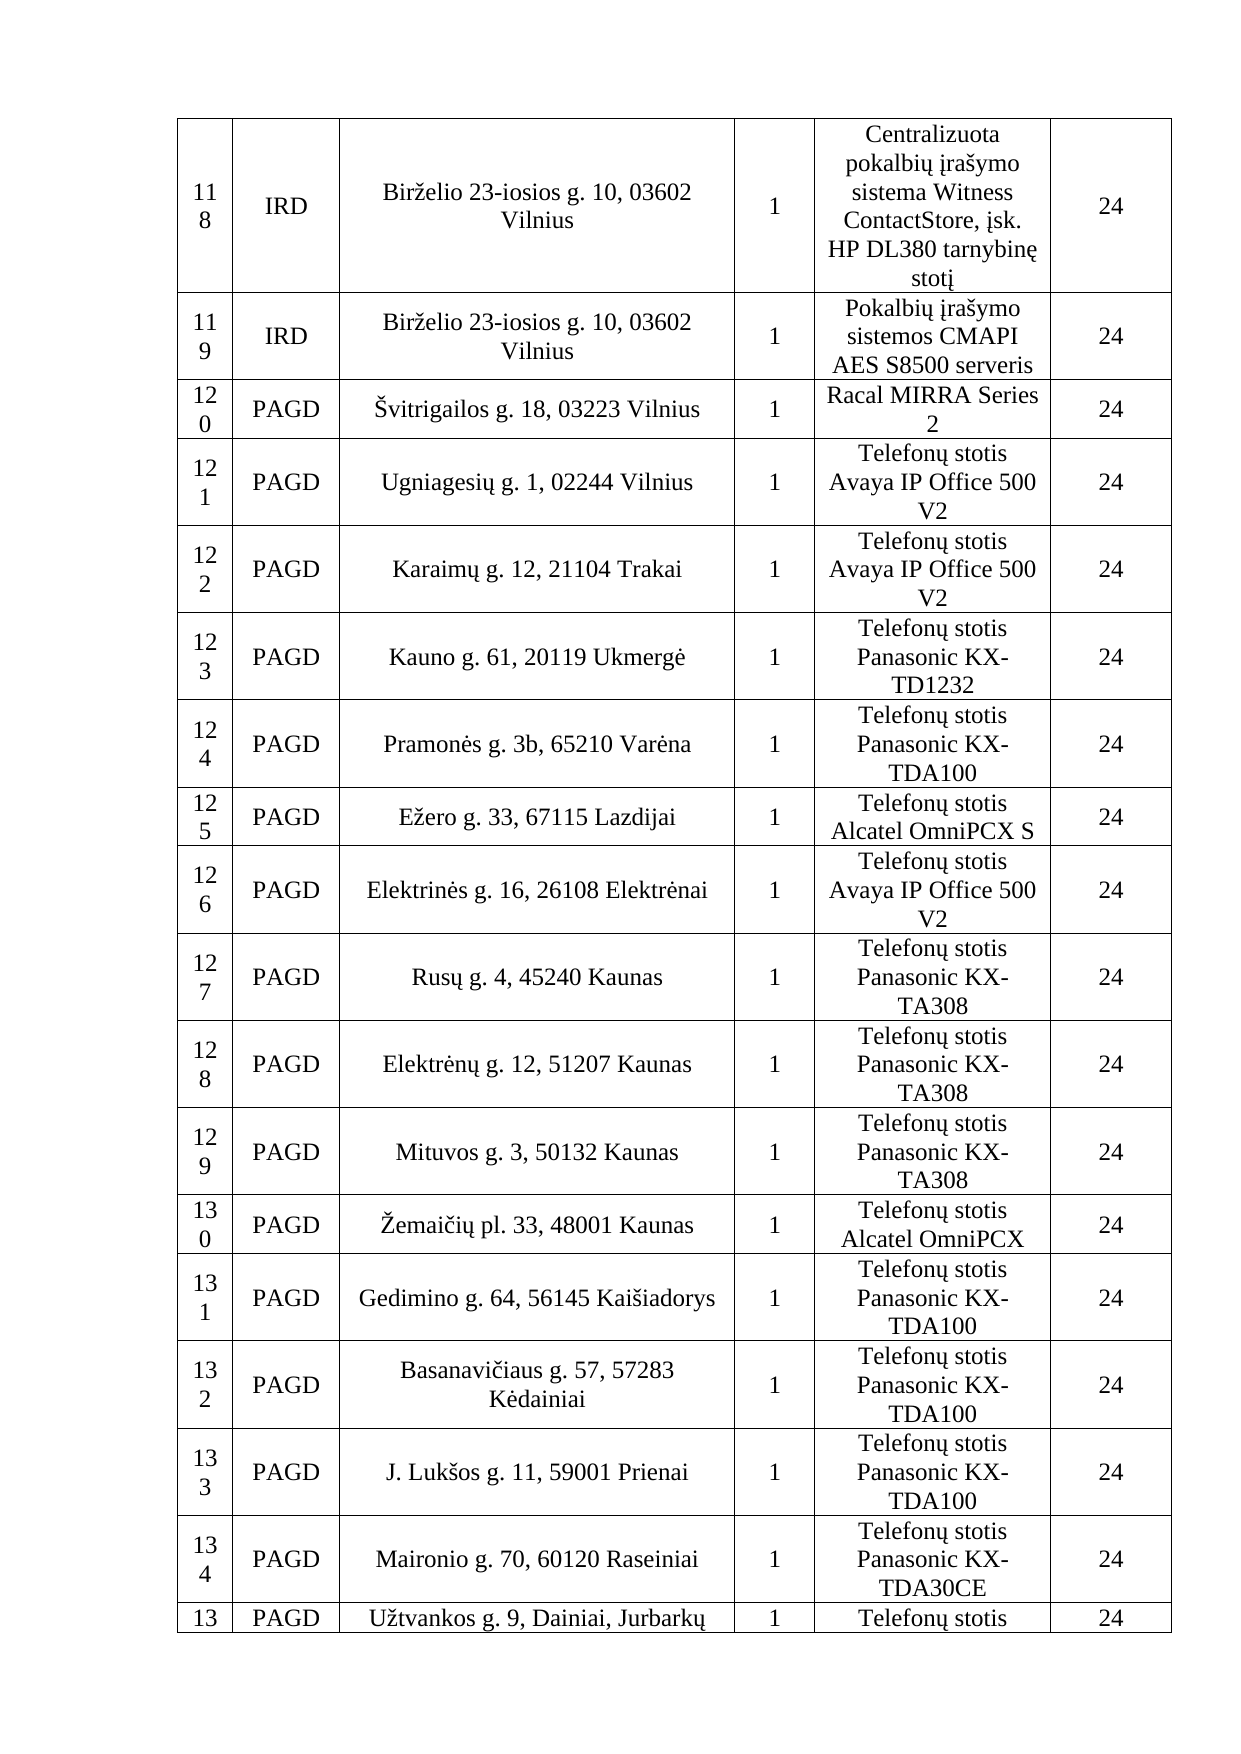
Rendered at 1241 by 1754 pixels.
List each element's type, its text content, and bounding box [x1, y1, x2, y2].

table_cell 24 [1051, 1341, 1171, 1427]
table_cell Elektrinės g. 16, 26108 Elektrėnai [340, 846, 734, 932]
table_cell 124 [178, 700, 232, 787]
table_cell 1 [735, 380, 814, 437]
table_cell 126 [178, 846, 232, 932]
table_cell Pramonės g. 3b, 65210 Varėna [340, 700, 734, 787]
table_cell 24 [1051, 1603, 1171, 1632]
table_cell 121 [178, 439, 232, 525]
table_cell 123 [178, 613, 232, 699]
table_cell Telefonų stotis Panasonic KX-TDA100 [815, 1341, 1050, 1427]
table_cell 24 [1051, 613, 1171, 699]
table_cell Kauno g. 61, 20119 Ukmergė [340, 613, 734, 699]
table_cell 1 [735, 1108, 814, 1194]
table_cell Telefonų stotis Panasonic KX-TDA30CE [815, 1516, 1050, 1602]
table_cell 1 [735, 1021, 814, 1107]
table_cell 129 [178, 1108, 232, 1194]
table_cell Birželio 23-iosios g. 10, 03602 Vilnius [340, 293, 734, 379]
table_cell Žemaičių pl. 33, 48001 Kaunas [340, 1195, 734, 1253]
table_cell Švitrigailos g. 18, 03223 Vilnius [340, 380, 734, 437]
table_cell 24 [1051, 1195, 1171, 1253]
table_cell 1 [735, 119, 814, 292]
table_cell 1 [735, 934, 814, 1020]
table_cell 127 [178, 934, 232, 1020]
table_cell 24 [1051, 1254, 1171, 1340]
table_cell IRD [233, 293, 339, 379]
table_cell 130 [178, 1195, 232, 1253]
table_cell 24 [1051, 380, 1171, 437]
table_cell Telefonų stotis Panasonic KX-TDA100 [815, 1254, 1050, 1340]
table_cell Karaimų g. 12, 21104 Trakai [340, 526, 734, 612]
table_cell 24 [1051, 934, 1171, 1020]
table_cell Telefonų stotis Panasonic KX-TA308 [815, 934, 1050, 1020]
table_cell 118 [178, 119, 232, 292]
table_cell 24 [1051, 1021, 1171, 1107]
table_cell 24 [1051, 293, 1171, 379]
table_cell 24 [1051, 846, 1171, 932]
table_cell Telefonų stotis Avaya IP Office 500 V2 [815, 526, 1050, 612]
table_cell PAGD [233, 788, 339, 845]
table_cell 1 [735, 613, 814, 699]
table_cell 1 [735, 439, 814, 525]
table_cell Telefonų stotis Panasonic KX-TDA100 [815, 700, 1050, 787]
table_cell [340, 1603, 734, 1632]
table_cell 1 [735, 1516, 814, 1602]
table_cell 1 [735, 700, 814, 787]
table_cell 1 [735, 788, 814, 845]
table_cell Maironio g. 70, 60120 Raseiniai [340, 1516, 734, 1602]
table_cell 24 [1051, 526, 1171, 612]
table_cell Mituvos g. 3, 50132 Kaunas [340, 1108, 734, 1194]
table_cell Telefonų stotis Panasonic KX-TD1232 [815, 613, 1050, 699]
table_cell 1 [735, 1195, 814, 1253]
table_cell Birželio 23-iosios g. 10, 03602 Vilnius [340, 119, 734, 292]
table_cell 132 [178, 1341, 232, 1427]
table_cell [815, 1603, 1050, 1632]
table_cell PAGD [233, 846, 339, 932]
table_cell Telefonų stotis Avaya IP Office 500 V2 [815, 439, 1050, 525]
table_cell Telefonų stotis Avaya IP Office 500 V2 [815, 846, 1050, 932]
table_cell PAGD [233, 1108, 339, 1194]
table_cell 125 [178, 788, 232, 845]
table_cell 131 [178, 1254, 232, 1340]
table_cell Telefonų stotis Alcatel OmniPCX S [815, 788, 1050, 845]
table_cell 133 [178, 1429, 232, 1515]
table_cell PAGD [233, 1254, 339, 1340]
table_cell Centralizuota pokalbių įrašymo sistema Witness ContactStore, įsk. HP DL380 tarnybinę stotį [815, 119, 1050, 292]
table_cell PAGD [233, 1195, 339, 1253]
table_cell 135 [178, 1603, 232, 1632]
table_cell 24 [1051, 700, 1171, 787]
table_cell PAGD [233, 934, 339, 1020]
table_cell Telefonų stotis Alcatel OmniPCX [815, 1195, 1050, 1253]
table_cell Telefonų stotis Panasonic KX-TA308 [815, 1108, 1050, 1194]
table_cell PAGD [233, 1341, 339, 1427]
table_cell Racal MIRRA Series 2 [815, 380, 1050, 437]
table_cell PAGD [233, 1516, 339, 1602]
table_cell PAGD [233, 1603, 339, 1632]
table_cell PAGD [233, 1021, 339, 1107]
table_cell J. Lukšos g. 11, 59001 Prienai [340, 1429, 734, 1515]
table_cell 24 [1051, 1108, 1171, 1194]
table_cell Ugniagesių g. 1, 02244 Vilnius [340, 439, 734, 525]
table_cell 24 [1051, 1429, 1171, 1515]
table_cell PAGD [233, 613, 339, 699]
table_cell 119 [178, 293, 232, 379]
table_cell Pokalbių įrašymo sistemos CMAPI AES S8500 serveris [815, 293, 1050, 379]
table_cell 24 [1051, 119, 1171, 292]
table_cell 1 [735, 293, 814, 379]
table_cell 24 [1051, 1516, 1171, 1602]
table_cell 120 [178, 380, 232, 437]
table_cell 1 [735, 846, 814, 932]
table_cell 1 [735, 526, 814, 612]
table_cell Telefonų stotis Panasonic KX-TA308 [815, 1021, 1050, 1107]
table_cell 24 [1051, 439, 1171, 525]
table_cell Gedimino g. 64, 56145 Kaišiadorys [340, 1254, 734, 1340]
table_cell 122 [178, 526, 232, 612]
table_cell Rusų g. 4, 45240 Kaunas [340, 934, 734, 1020]
table_cell PAGD [233, 380, 339, 437]
table_cell 134 [178, 1516, 232, 1602]
table_cell Elektrėnų g. 12, 51207 Kaunas [340, 1021, 734, 1107]
table_cell 24 [1051, 788, 1171, 845]
table_cell 1 [735, 1341, 814, 1427]
table_cell PAGD [233, 1429, 339, 1515]
table_cell 1 [735, 1429, 814, 1515]
table_cell IRD [233, 119, 339, 292]
table_cell PAGD [233, 700, 339, 787]
table_cell PAGD [233, 439, 339, 525]
table_cell Basanavičiaus g. 57, 57283 Kėdainiai [340, 1341, 734, 1427]
table_cell Ežero g. 33, 67115 Lazdijai [340, 788, 734, 845]
table_cell 128 [178, 1021, 232, 1107]
table_cell Telefonų stotis Panasonic KX-TDA100 [815, 1429, 1050, 1515]
table_cell 1 [735, 1254, 814, 1340]
table_cell PAGD [233, 526, 339, 612]
table_cell 1 [735, 1603, 814, 1632]
